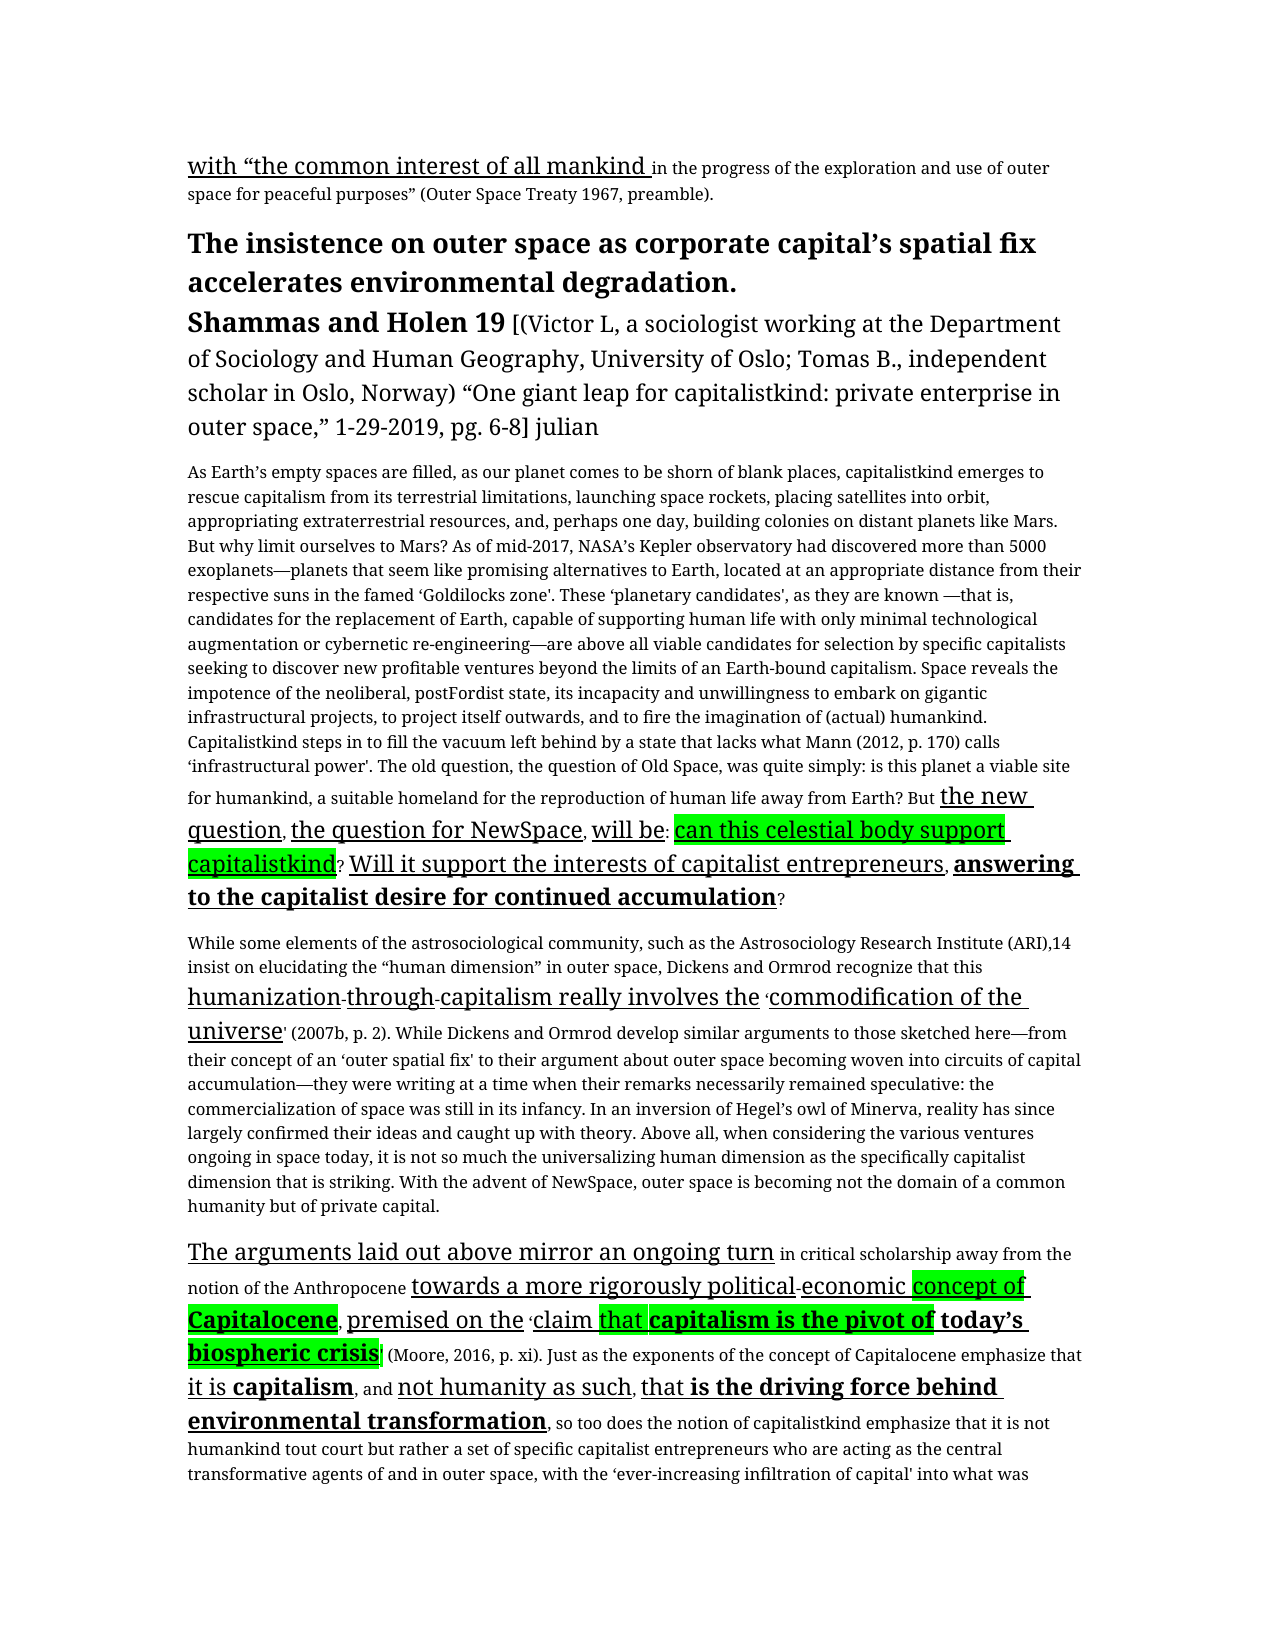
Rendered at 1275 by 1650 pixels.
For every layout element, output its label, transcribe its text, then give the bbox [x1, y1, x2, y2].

text While some elements of the astrosociological community, such as the Astrosociology Research Institute (ARI),14 insist on elucidating the “human dimension” in outer space, Dickens and Ormrod recognize that this humanization-through-capitalism really involves the ‘commodification of the universe' (2007b, p. 2). While Dickens and Ormrod develop similar arguments to those sketched here—from their concept of an ‘outer spatial fix' to their argument about outer space becoming woven into circuits of capital accumulation—they were writing at a time when their remarks necessarily remained speculative: the commercialization of space was still in its infancy. In an inversion of Hegel’s owl of Minerva, reality has since largely confirmed their ideas and caught up with theory. Above all, when considering the various ventures ongoing in space today, it is not so much the universalizing human dimension as the specifically capitalist dimension that is striking. With the advent of NewSpace, outer space is becoming not the domain of a common humanity but of private capital. [187, 932, 1087, 1218]
subtitle The insistence on outer space as corporate capital’s spatial fix accelerates environmental degradation. [187, 224, 1087, 301]
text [187, 1236, 1087, 1485]
text As Earth’s empty spaces are filled, as our planet comes to be shorn of blank places, capitalistkind emerges to rescue capitalism from its terrestrial limitations, launching space rockets, placing satellites into orbit, appropriating extraterrestrial resources, and, perhaps one day, building colonies on distant planets like Mars. But why limit ourselves to Mars? As of mid-2017, NASA’s Kepler observatory had discovered more than 5000 exoplanets—planets that seem like promising alternatives to Earth, located at an appropriate distance from their respective suns in the famed ‘Goldilocks zone'. These ‘planetary candidates', as they are known —that is, candidates for the replacement of Earth, capable of supporting human life with only minimal technological augmentation or cybernetic re-engineering—are above all viable candidates for selection by specific capitalists seeking to discover new profitable ventures beyond the limits of an Earth-bound capitalism. Space reveals the impotence of the neoliberal, postFordist state, its incapacity and unwillingness to embark on gigantic infrastructural projects, to project itself outwards, and to fire the imagination of (actual) humankind. Capitalistkind steps in to fill the vacuum left behind by a state that lacks what Mann (2012, p. 170) calls ‘infrastructural power'. The old question, the question of Old Space, was quite simply: is this planet a viable site for humankind, a suitable homeland for the reproduction of human life away from Earth? But the new question, the question for NewSpace, will be: can this celestial body support capitalistkind? Will it support the interests of capitalist entrepreneurs, answering to the capitalist desire for continued accumulation? [187, 461, 1087, 912]
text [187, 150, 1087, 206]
text Shammas and Holen 19 [(Victor L, a sociologist working at the Department of Sociology and Human Geography, University of Oslo; Tomas B., independent scholar in Oslo, Norway) “One giant leap for capitalistkind: private enterprise in outer space,” 1-29-2019, pg. 6-8] julian [187, 304, 1087, 442]
